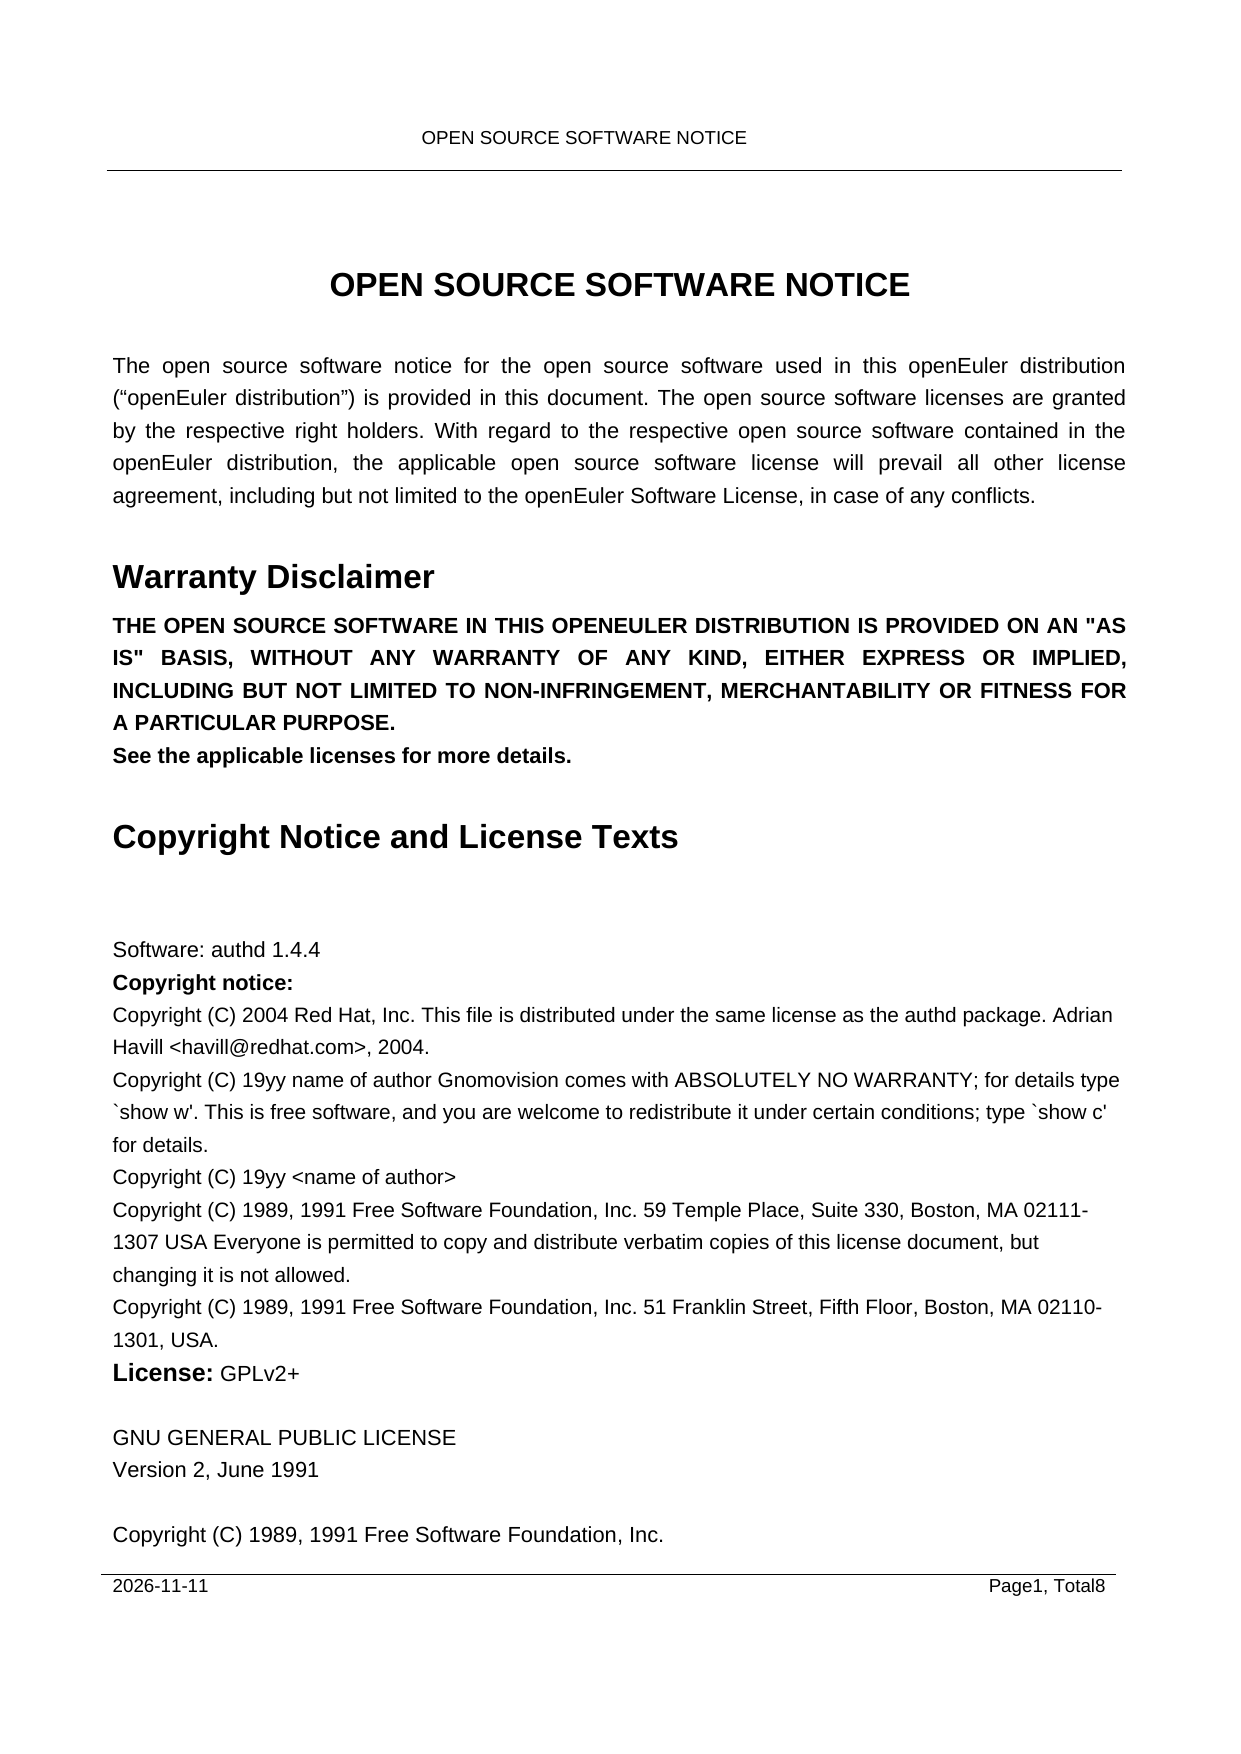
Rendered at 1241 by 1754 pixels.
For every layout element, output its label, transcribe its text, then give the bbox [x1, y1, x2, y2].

text THE OPEN SOURCE SOFTWARE IN THIS OPENEULER DISTRIBUTION IS PROVIDED ON AN "AS IS" BASIS, WITHOUT ANY WARRANTY OF ANY KIND, EITHER EXPRESS OR IMPLIED, INCLUDING BUT NOT LIMITED TO NON-INFRINGEMENT, MERCHANTABILITY OR FITNESS FOR A PARTICULAR PURPOSE. See the applicable licenses for more details. [112, 609, 1128, 771]
text Copyright Notice and License Texts [112, 804, 1128, 869]
text Software: authd 1.4.4 [112, 933, 1128, 966]
text OPEN SOURCE SOFTWARE NOTICE [112, 251, 1128, 316]
text Copyright (C) 2004 Red Hat, Inc. This file is distributed under the same license as the authd package. Adrian Havill <havill@redhat.com>, 2004. [112, 998, 1128, 1063]
text Copyright (C) 1989, 1991 Free Software Foundation, Inc. 59 Temple Place, Suite 330, Boston, MA 02111-1307 USA Everyone is permitted to copy and distribute verbatim copies of this license document, but changing it is not allowed. [112, 1193, 1128, 1291]
text Copyright (C) 19yy name of author Gnomovision comes with ABSOLUTELY NO WARRANTY; for details type `show w'. This is free software, and you are welcome to redistribute it under certain conditions; type `show c' for details. [112, 1063, 1128, 1161]
text The open source software notice for the open source software used in this openEuler distribution (“openEuler distribution”) is provided in this document. The open source software licenses are granted by the respective right holders. With regard to the respective open source software contained in the openEuler distribution, the applicable open source software license will prevail all other license agreement, including but not limited to the openEuler Software License, in case of any conflicts. [112, 349, 1128, 511]
text Warranty Disclaimer [112, 544, 1128, 609]
text Copyright (C) 1989, 1991 Free Software Foundation, Inc. 51 Franklin Street, Fifth Floor, Boston, MA 02110-1301, USA. [112, 1291, 1128, 1356]
text Copyright (C) 19yy <name of author> [112, 1161, 1128, 1193]
text Copyright notice: [112, 966, 1128, 998]
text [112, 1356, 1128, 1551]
